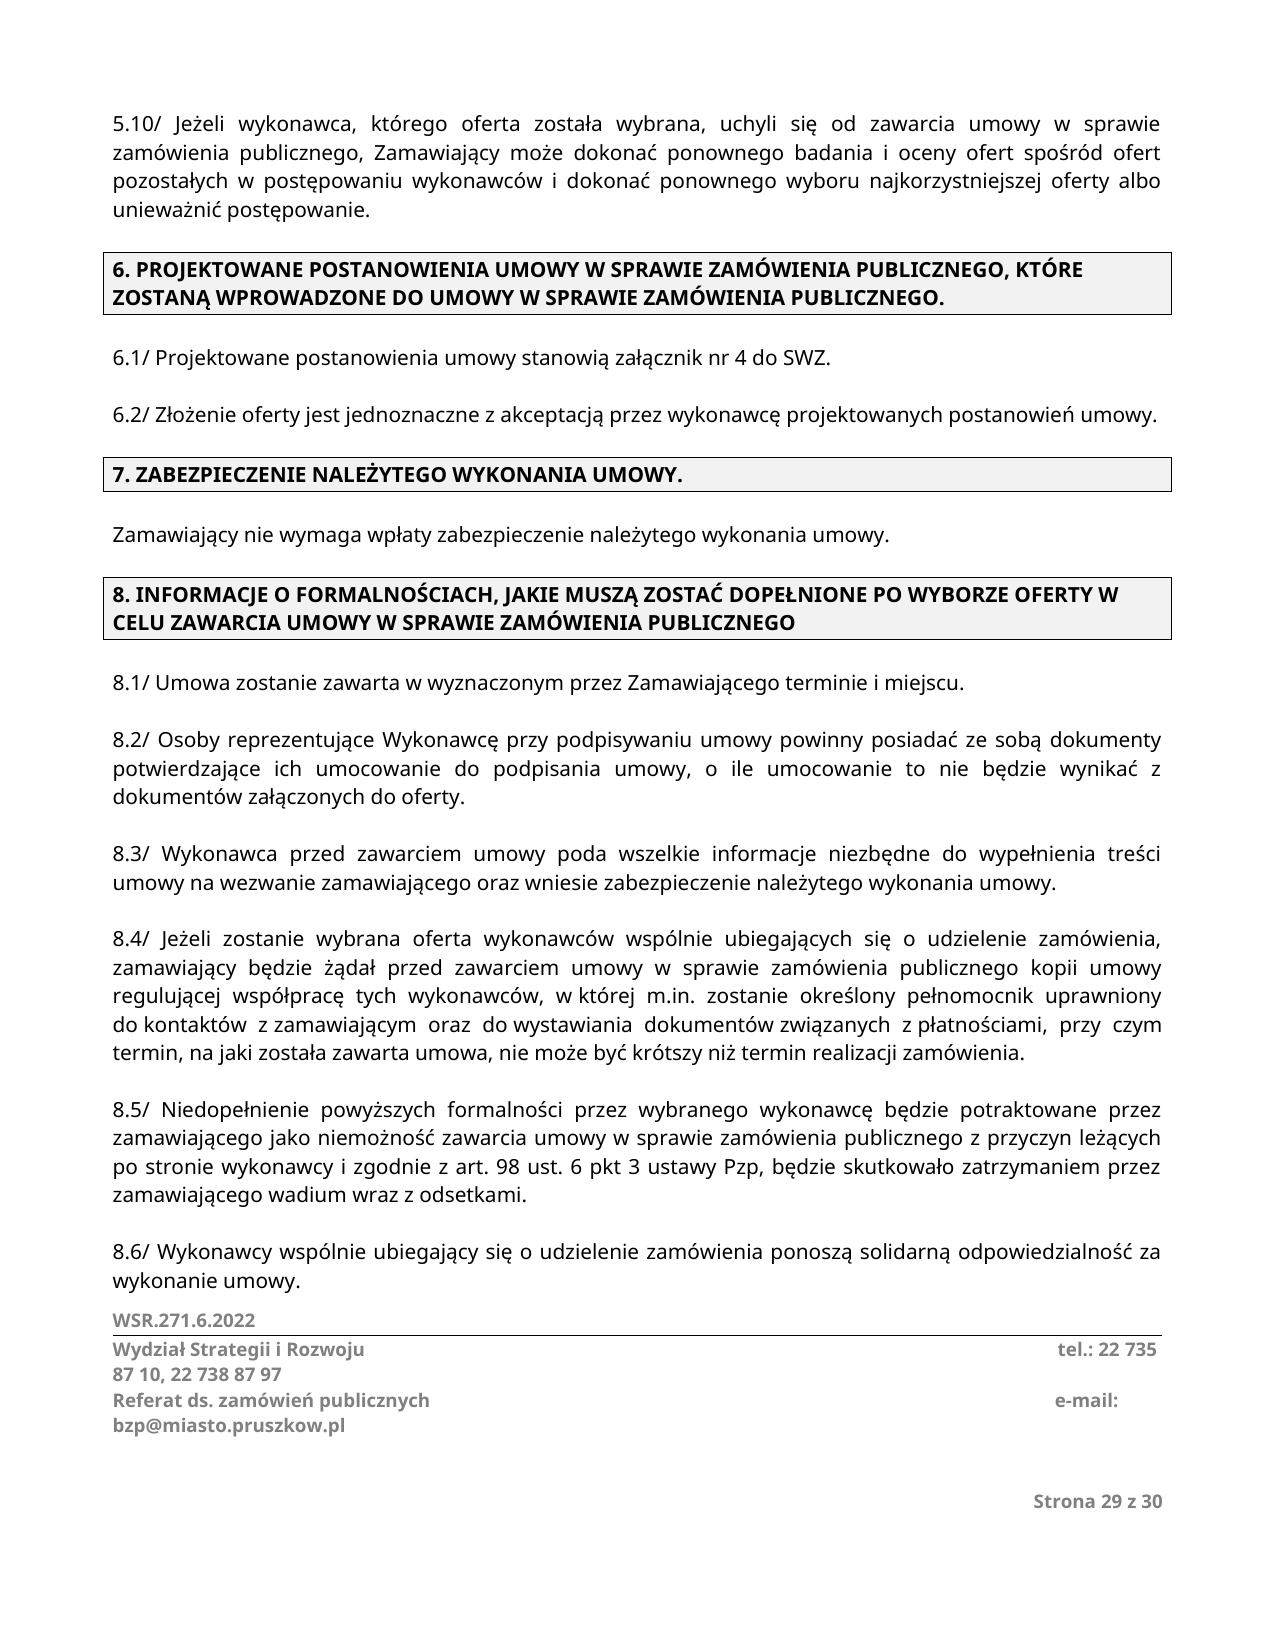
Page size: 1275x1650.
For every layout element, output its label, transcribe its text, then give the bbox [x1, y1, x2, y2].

text 8.1/ Umowa zostanie zawarta w wyznaczonym przez Zamawiającego terminie i miejscu. [112, 668, 1162, 697]
text 5.10/ Jeżeli wykonawca, którego oferta została wybrana, uchyli się od zawarcia umowy w sprawie zamówienia publicznego, Zamawiający może dokonać ponownego badania i oceny ofert spośród ofert pozostałych w postępowaniu wykonawców i dokonać ponownego wyboru najkorzystniejszej oferty albo unieważnić postępowanie. [112, 109, 1162, 223]
text 7. ZABEZPIECZENIE NALEŻYTEGO WYKONANIA UMOWY. [104, 458, 1171, 491]
text Zamawiający nie wymaga wpłaty zabezpieczenie należytego wykonania umowy. [112, 520, 1162, 548]
text 8.6/ Wykonawcy wspólnie ubiegający się o udzielenie zamówienia ponoszą solidarną odpowiedzialność za wykonanie umowy. [112, 1237, 1162, 1294]
text 8.5/ Niedopełnienie powyższych formalności przez wybranego wykonawcę będzie potraktowane przez zamawiającego jako niemożność zawarcia umowy w sprawie zamówienia publicznego z przyczyn leżących po stronie wykonawcy i zgodnie z art. 98 ust. 6 pkt 3 ustawy Pzp, będzie skutkowało zatrzymaniem przez zamawiającego wadium wraz z odsetkami. [112, 1095, 1162, 1209]
text 8.3/ Wykonawca przed zawarciem umowy poda wszelkie informacje niezbędne do wypełnienia treści umowy na wezwanie zamawiającego oraz wniesie zabezpieczenie należytego wykonania umowy. [112, 839, 1162, 896]
text 6. PROJEKTOWANE POSTANOWIENIA UMOWY W SPRAWIE ZAMÓWIENIA PUBLICZNEGO, KTÓRE ZOSTANĄ WPROWADZONE DO UMOWY W SPRAWIE ZAMÓWIENIA PUBLICZNEGO. [104, 253, 1171, 314]
text 8.2/ Osoby reprezentujące Wykonawcę przy podpisywaniu umowy powinny posiadać ze sobą dokumenty potwierdzające ich umocowanie do podpisania umowy, o ile umocowanie to nie będzie wynikać z dokumentów załączonych do oferty. [112, 725, 1162, 811]
text 6.2/ Złożenie oferty jest jednoznaczne z akceptacją przez wykonawcę projektowanych postanowień umowy. [112, 400, 1162, 428]
text 8. INFORMACJE O FORMALNOŚCIACH, JAKIE MUSZĄ ZOSTAĆ DOPEŁNIONE PO WYBORZE OFERTY W CELU ZAWARCIA UMOWY W SPRAWIE ZAMÓWIENIA PUBLICZNEGO [104, 578, 1171, 639]
text 8.4/ Jeżeli zostanie wybrana oferta wykonawców wspólnie ubiegających się o udzielenie zamówienia, zamawiający będzie żądał przed zawarciem umowy w sprawie zamówienia publicznego kopii umowy regulującej współpracę tych wykonawców, w której m.in. zostanie określony pełnomocnik uprawniony do kontaktów z zamawiającym oraz do wystawiania dokumentów związanych z płatnościami, przy czym termin, na jaki została zawarta umowa, nie może być krótszy niż termin realizacji zamówienia. [112, 924, 1162, 1067]
text 6.1/ Projektowane postanowienia umowy stanowią załącznik nr 4 do SWZ. [112, 343, 1162, 372]
